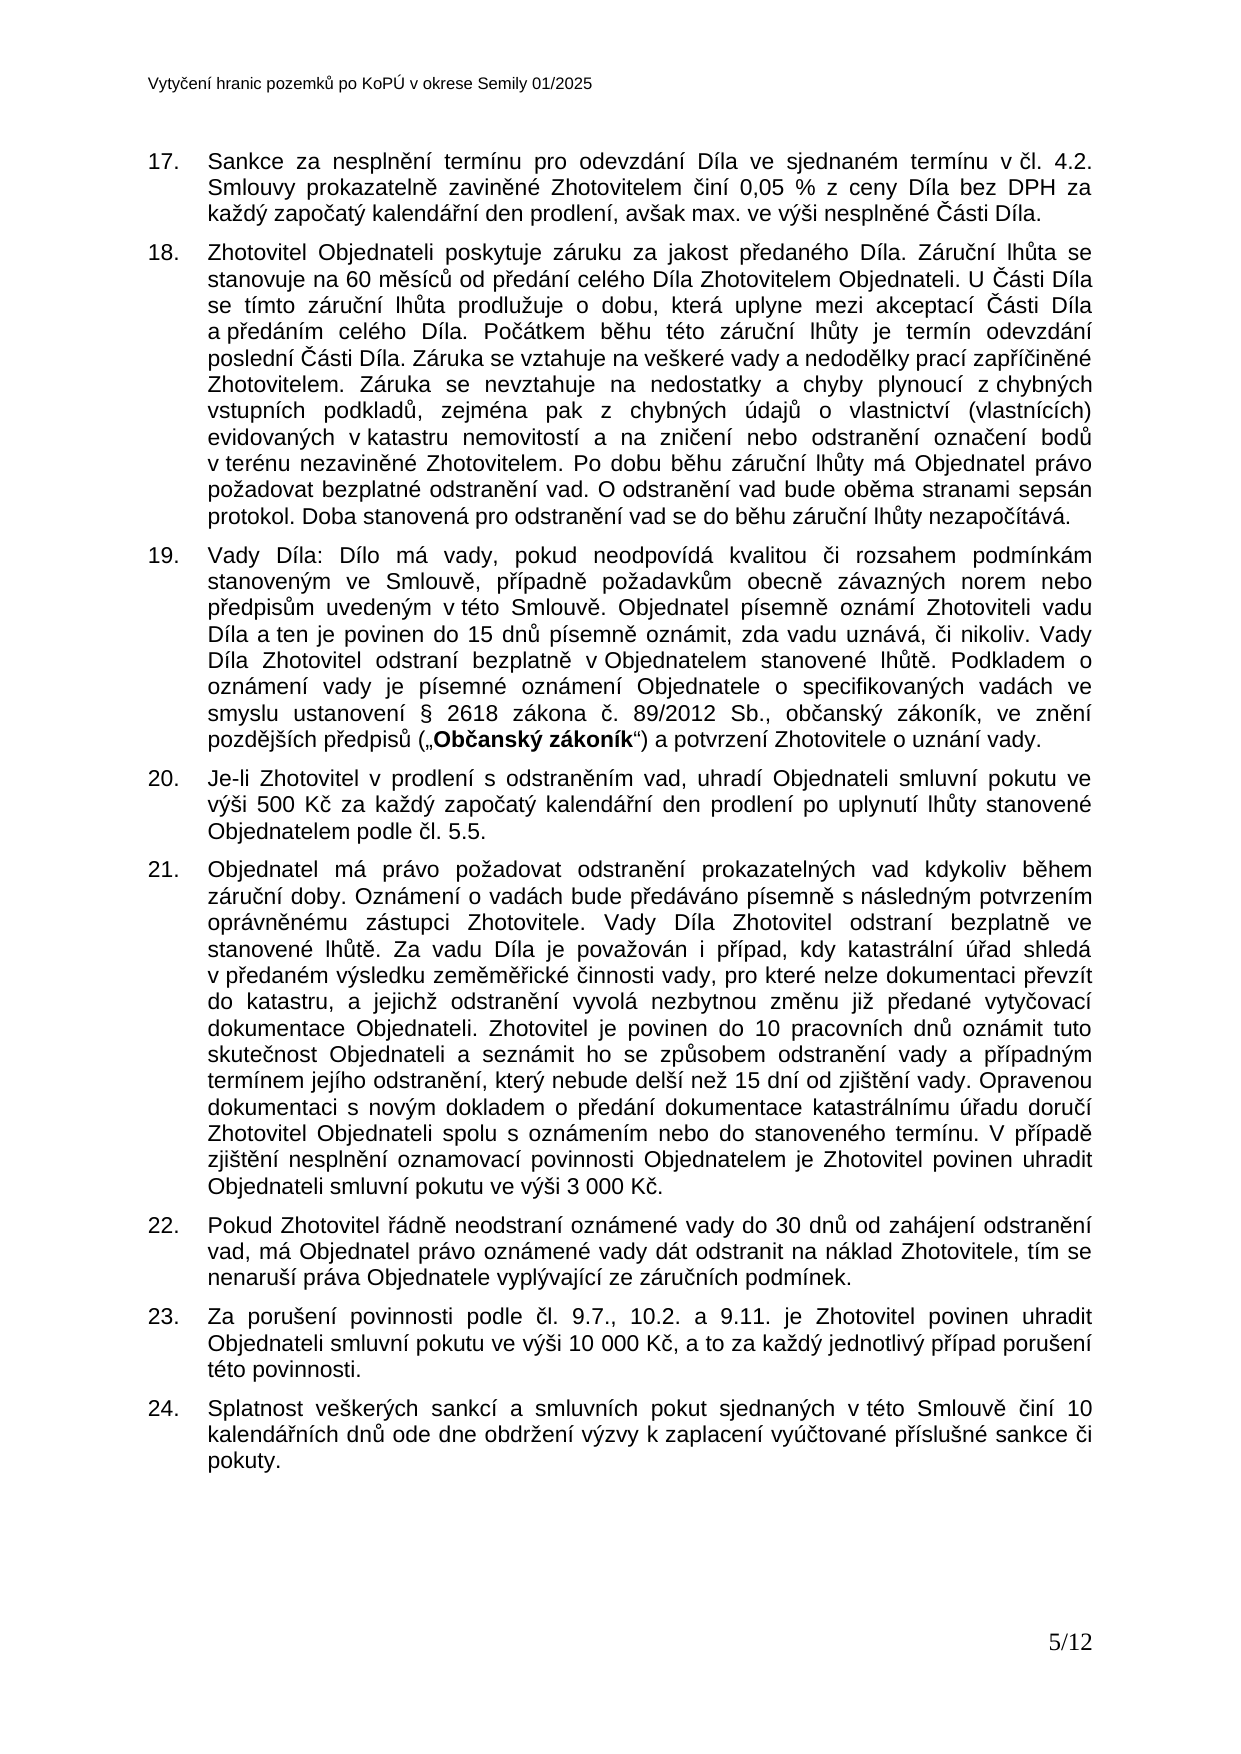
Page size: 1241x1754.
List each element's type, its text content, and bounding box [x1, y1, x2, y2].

list Je-li Zhotovitel v prodlení s odstraněním vad, uhradí Objednateli smluvní pokutu ve výši 500 Kč za každý započatý kalendářní den prodlení po uplynutí lhůty stanovené Objednatelem podle čl. 5.5. [148, 765, 1093, 844]
list Pokud Zhotovitel řádně neodstraní oznámené vady do 30 dnů od zahájení odstranění vad, má Objednatel právo oznámené vady dát odstranit na náklad Zhotovitele, tím se nenaruší práva Objednatele vyplývající ze záručních podmínek. [148, 1212, 1093, 1291]
list Sankce za nesplnění termínu pro odevzdání Díla ve sjednaném termínu v čl. 4.2. Smlouvy prokazatelně zaviněné Zhotovitelem činí 0,05 % z ceny Díla bez DPH za každý započatý kalendářní den prodlení, avšak max. ve výši nesplněné Části Díla. [148, 148, 1093, 227]
list Vady Díla: Dílo má vady, pokud neodpovídá kvalitou či rozsahem podmínkám stanoveným ve Smlouvě, případně požadavkům obecně závazných norem nebo předpisům uvedeným v této Smlouvě. Objednatel písemně oznámí Zhotoviteli vadu Díla a ten je povinen do 15 dnů písemně oznámit, zda vadu uznává, či nikoliv. Vady Díla Zhotovitel odstraní bezplatně v Objednatelem stanovené lhůtě. Podkladem o oznámení vady je písemné oznámení Objednatele o specifikovaných vadách ve smyslu ustanovení § 2618 zákona č. 89/2012 Sb., občanský zákoník, ve znění pozdějších předpisů („Občanský zákoník“) a potvrzení Zhotovitele o uznání vady. [148, 542, 1093, 752]
list Splatnost veškerých sankcí a smluvních pokut sjednaných v této Smlouvě činí 10 kalendářních dnů ode dne obdržení výzvy k zaplacení vyúčtované příslušné sankce či pokuty. [148, 1395, 1093, 1474]
list Zhotovitel Objednateli poskytuje záruku za jakost předaného Díla. Záruční lhůta se stanovuje na 60 měsíců od předání celého Díla Zhotovitelem Objednateli. U Části Díla se tímto záruční lhůta prodlužuje o dobu, která uplyne mezi akceptací Části Díla a předáním celého Díla. Počátkem běhu této záruční lhůty je termín odevzdání poslední Části Díla. Záruka se vztahuje na veškeré vady a nedodělky prací zapříčiněné Zhotovitelem. Záruka se nevztahuje na nedostatky a chyby plynoucí z chybných vstupních podkladů, zejména pak z chybných údajů o vlastnictví (vlastnících) evidovaných v katastru nemovitostí a na zničení nebo odstranění označení bodů v terénu nezaviněné Zhotovitelem. Po dobu běhu záruční lhůty má Objednatel právo požadovat bezplatné odstranění vad. O odstranění vad bude oběma stranami sepsán protokol. Doba stanovená pro odstranění vad se do běhu záruční lhůty nezapočítává. [148, 239, 1093, 529]
list Objednatel má právo požadovat odstranění prokazatelných vad kdykoliv během záruční doby. Oznámení o vadách bude předáváno písemně s následným potvrzením oprávněnému zástupci Zhotovitele. Vady Díla Zhotovitel odstraní bezplatně ve stanovené lhůtě. Za vadu Díla je považován i případ, kdy katastrální úřad shledá v předaném výsledku zeměměřické činnosti vady, pro které nelze dokumentaci převzít do katastru, a jejichž odstranění vyvolá nezbytnou změnu již předané vytyčovací dokumentace Objednateli. Zhotovitel je povinen do 10 pracovních dnů oznámit tuto skutečnost Objednateli a seznámit ho se způsobem odstranění vady a případným termínem jejího odstranění, který nebude delší než 15 dní od zjištění vady. Opravenou dokumentaci s novým dokladem o předání dokumentace katastrálnímu úřadu doručí Zhotovitel Objednateli spolu s oznámením nebo do stanoveného termínu. V případě zjištění nesplnění oznamovací povinnosti Objednatelem je Zhotovitel povinen uhradit Objednateli smluvní pokutu ve výši 3 000 Kč. [148, 856, 1093, 1199]
list Za porušení povinnosti podle čl. 9.7., 10.2. a 9.11. je Zhotovitel povinen uhradit Objednateli smluvní pokutu ve výši 10 000 Kč, a to za každý jednotlivý případ porušení této povinnosti. [148, 1303, 1093, 1382]
